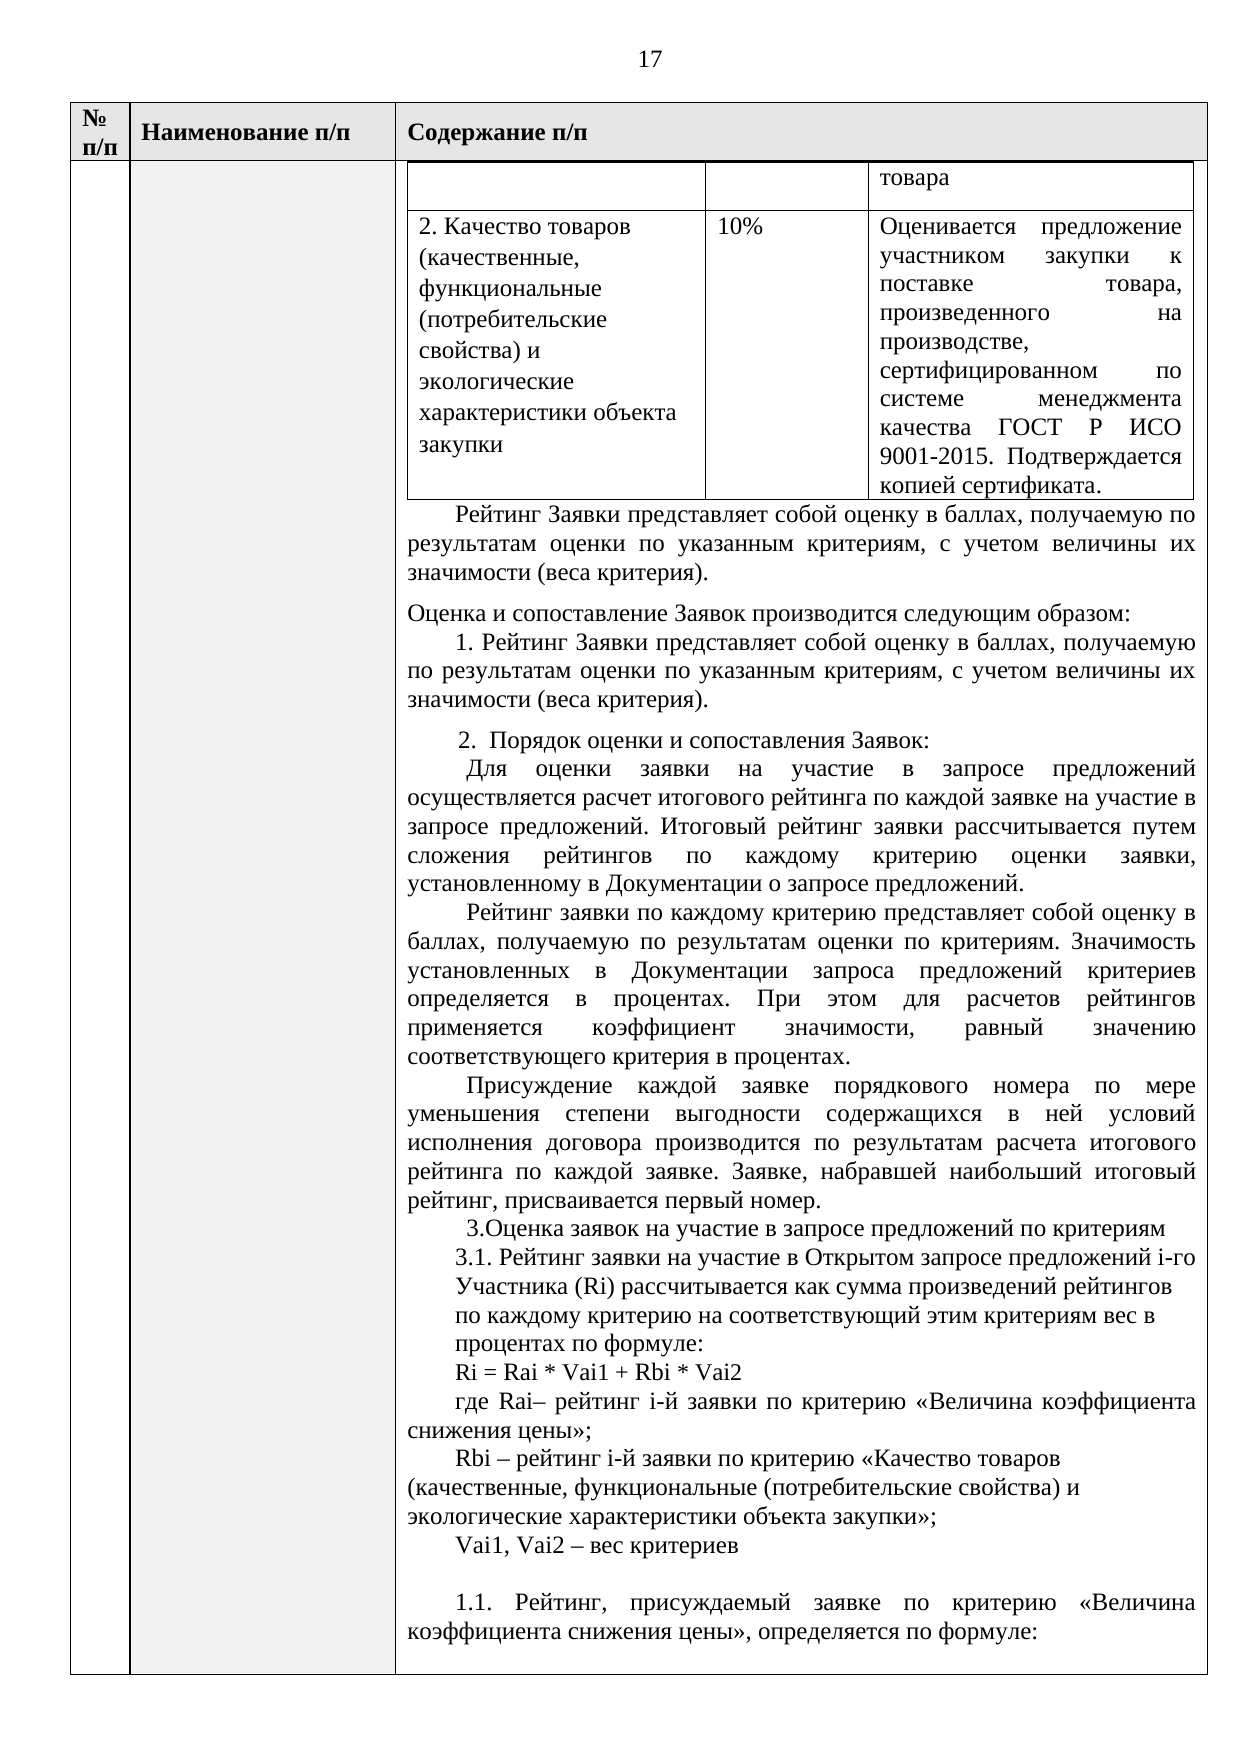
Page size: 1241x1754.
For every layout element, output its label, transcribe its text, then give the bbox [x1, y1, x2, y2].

table_header № п/п [71, 103, 129, 160]
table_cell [131, 161, 395, 1673]
table_header Содержание п/п [396, 103, 1207, 160]
table_header Наименование п/п [131, 103, 395, 160]
table_cell [71, 161, 129, 1673]
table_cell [396, 161, 1207, 1673]
